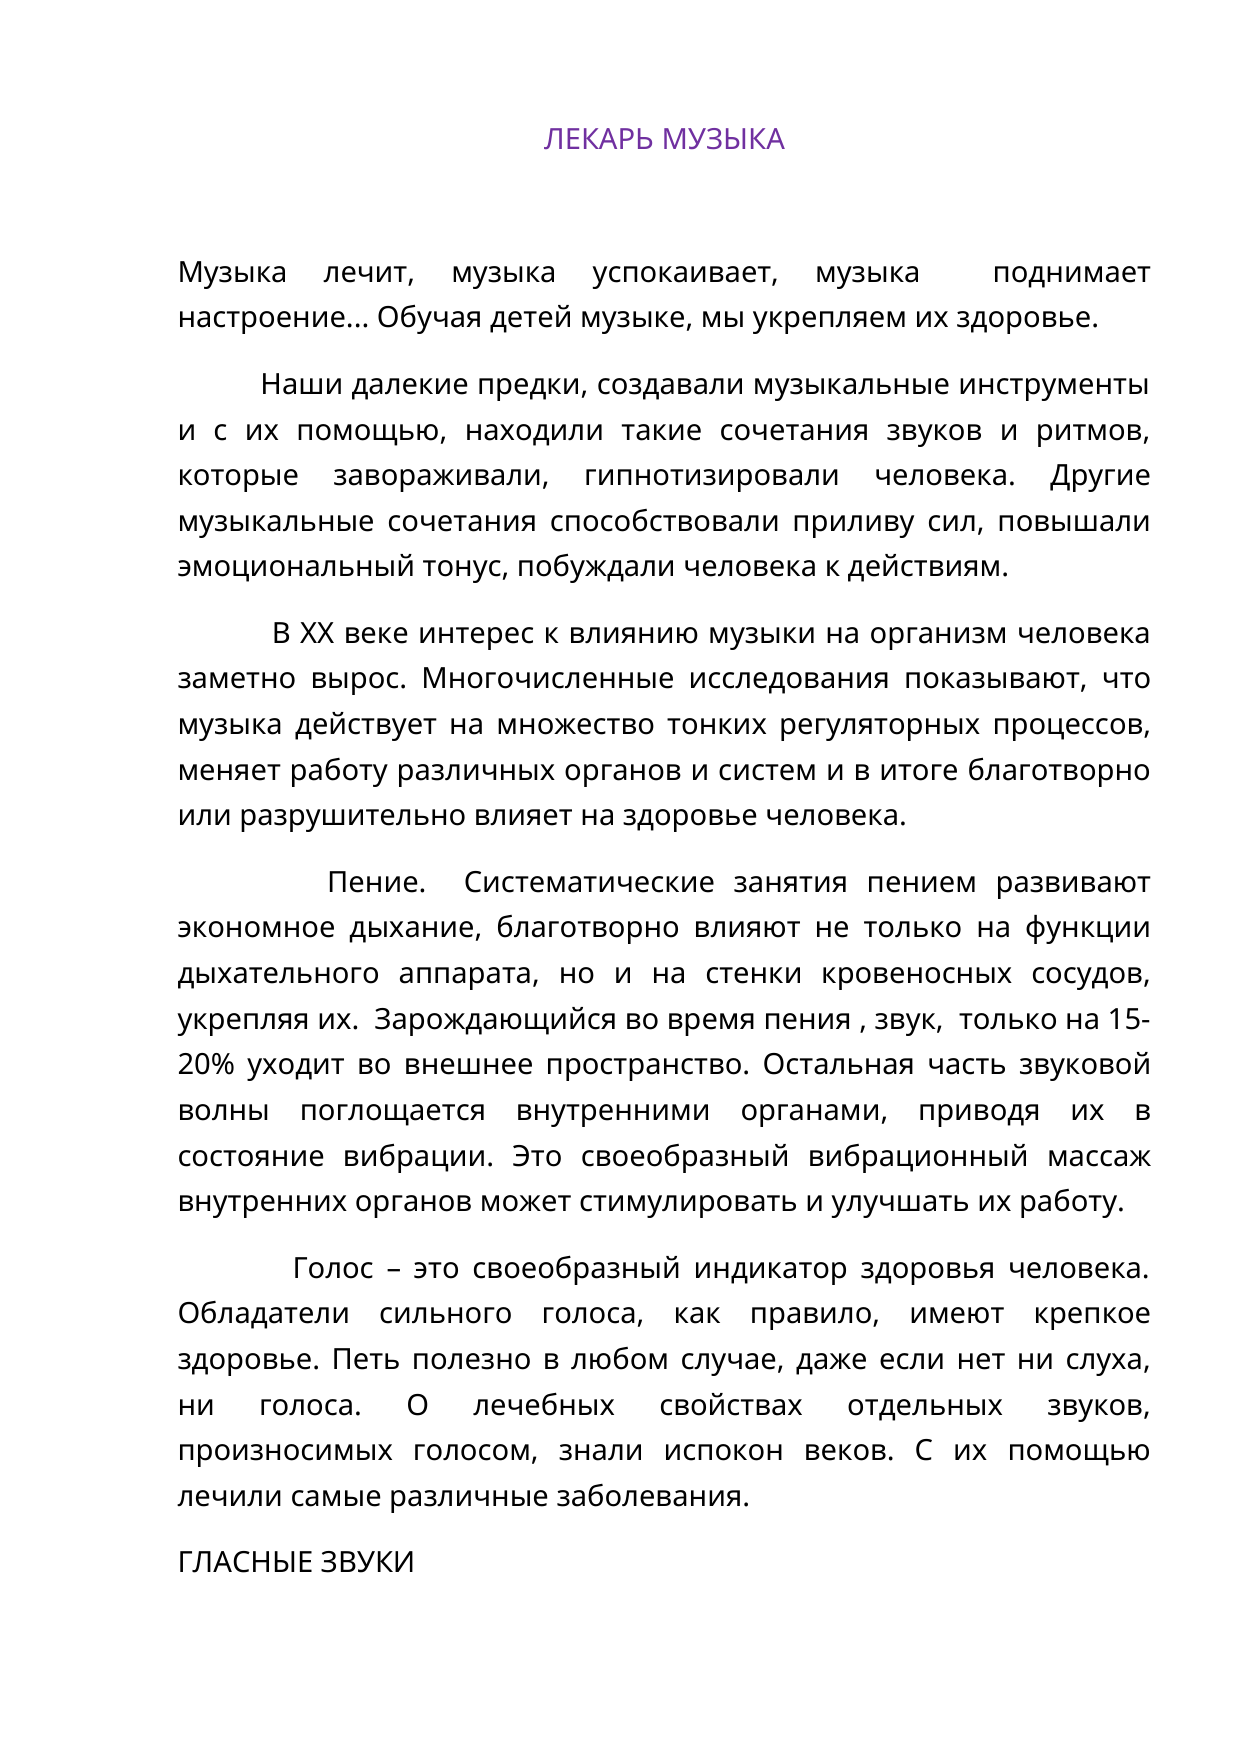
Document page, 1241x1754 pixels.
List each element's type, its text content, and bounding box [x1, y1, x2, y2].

text В XX веке интерес к влиянию музыки на организм человека заметно вырос. Многочисленные исследования показывают, что музыка действует на множество тонких регуляторных процессов, меняет работу различных органов и систем и в итоге благотворно или разрушительно влияет на здоровье человека. [177, 612, 1152, 834]
text ЛЕКАРЬ МУЗЫКА [177, 118, 1152, 158]
text Музыка лечит, музыка успокаивает, музыка поднимает настроение... Обучая детей музыке, мы укрепляем их здоровье. [177, 251, 1152, 336]
text Пение. Систематические занятия пением развивают экономное дыхание, благотворно влияют не только на функции дыхательного аппарата, но и на стенки кровеносных сосудов, укрепляя их. Зарождающийся во время пения , звук, только на 15-20% уходит во внешнее пространство. Остальная часть звуковой волны поглощается внутренними органами, приводя их в состояние вибрации. Это своеобразный вибрационный массаж внутренних органов может стимулировать и улучшать их работу. [177, 861, 1152, 1220]
text Голос – это своеобразный индикатор здоровья человека. Обладатели сильного голоса, как правило, имеют крепкое здоровье. Петь полезно в любом случае, даже если нет ни слуха, ни голоса. О лечебных свойствах отдельных звуков, произносимых голосом, знали испокон веков. С их помощью лечили самые различные заболевания. [177, 1247, 1152, 1515]
text Наши далекие предки, создавали музыкальные инструменты и с их помощью, находили такие сочетания звуков и ритмов, которые завораживали, гипнотизировали человека. Другие музыкальные сочетания способствовали приливу сил, повышали эмоциональный тонус, побуждали человека к действиям. [177, 363, 1152, 585]
text ГЛАСНЫЕ ЗВУКИ [177, 1541, 1152, 1581]
